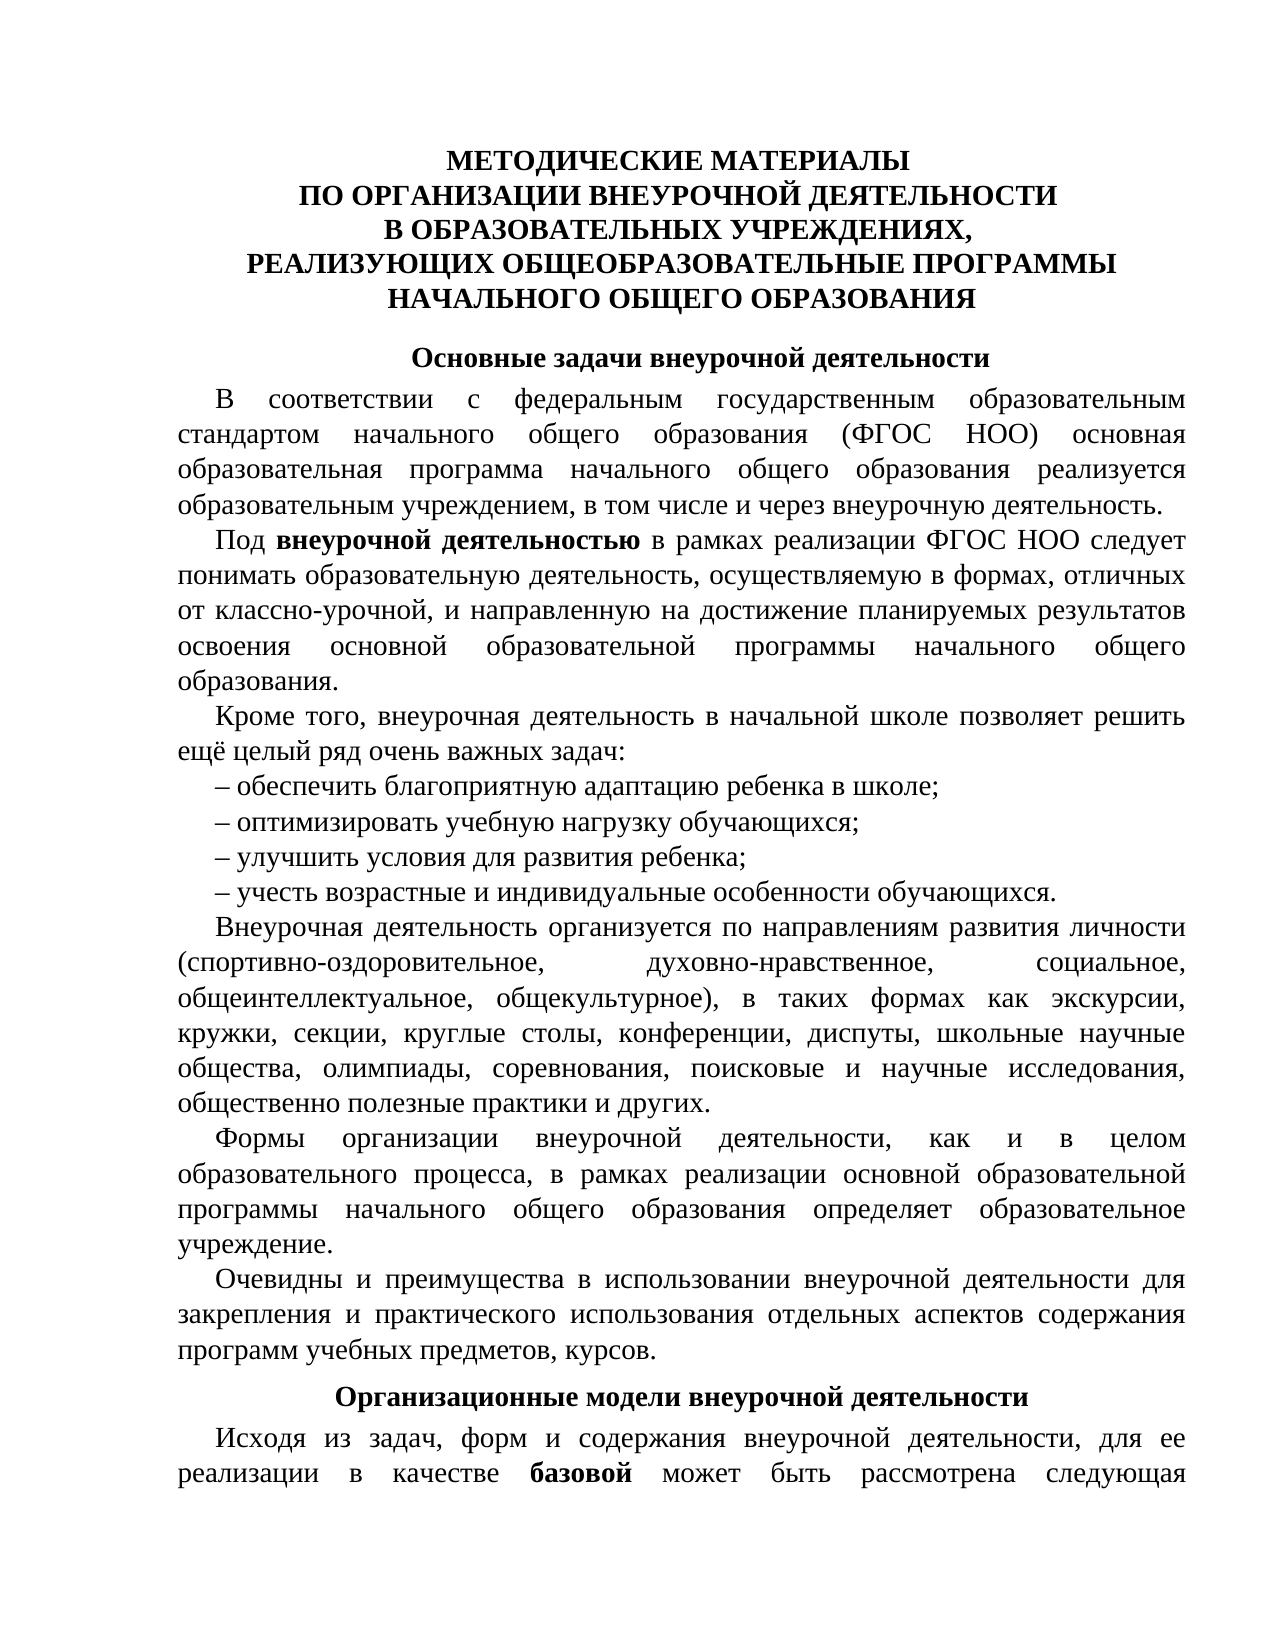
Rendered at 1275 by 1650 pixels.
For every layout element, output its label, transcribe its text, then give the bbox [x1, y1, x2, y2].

text Методические материалы по организации внеурочной деятельности в образовательных учреждениях, реализующих общеобразовательные программы начального общего образования [177, 143, 1186, 314]
text Организационные модели внеурочной деятельности [177, 1379, 1186, 1413]
text – обеспечить благоприятную адаптацию ребенка в школе; [177, 768, 1186, 802]
text Внеурочная деятельность организуется по направлениям развития личности (спортивно-оздоровительное, духовно-нравственное, социальное, общеинтеллектуальное, общекультурное), в таких формах как экскурсии, кружки, секции, круглые столы, конференции, диспуты, школьные научные общества, олимпиады, соревнования, поисковые и научные исследования, общественно полезные практики и других. [177, 909, 1186, 1119]
text В соответствии с федеральным государственным образовательным стандартом начального общего образования (ФГОС НОО) основная образовательная программа начального общего образования реализуется образовательным учреждением, в том числе и через внеурочную деятельность. [177, 381, 1186, 520]
text – улучшить условия для развития ребенка; [177, 839, 1186, 872]
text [177, 1420, 1186, 1489]
text – учесть возрастные и индивидуальные особенности обучающихся. [177, 874, 1186, 908]
text Очевидны и преимущества в использовании внеурочной деятельности для закрепления и практического использования отдельных аспектов содержания программ учебных предметов, курсов. [177, 1261, 1186, 1365]
text Под внеурочной деятельностью в рамках реализации ФГОС НОО следует понимать образовательную деятельность, осуществляемую в формах, отличных от классно-урочной, и направленную на достижение планируемых результатов освоения основной образовательной программы начального общего образования. [177, 522, 1186, 696]
text Кроме того, внеурочная деятельность в начальной школе позволяет решить ещё целый ряд очень важных задач: [177, 698, 1186, 767]
text Основные задачи внеурочной деятельности [177, 341, 1186, 374]
text Формы организации внеурочной деятельности, как и в целом образовательного процесса, в рамках реализации основной образовательной программы начального общего образования определяет образовательное учреждение. [177, 1121, 1186, 1260]
text – оптимизировать учебную нагрузку обучающихся; [177, 804, 1186, 837]
